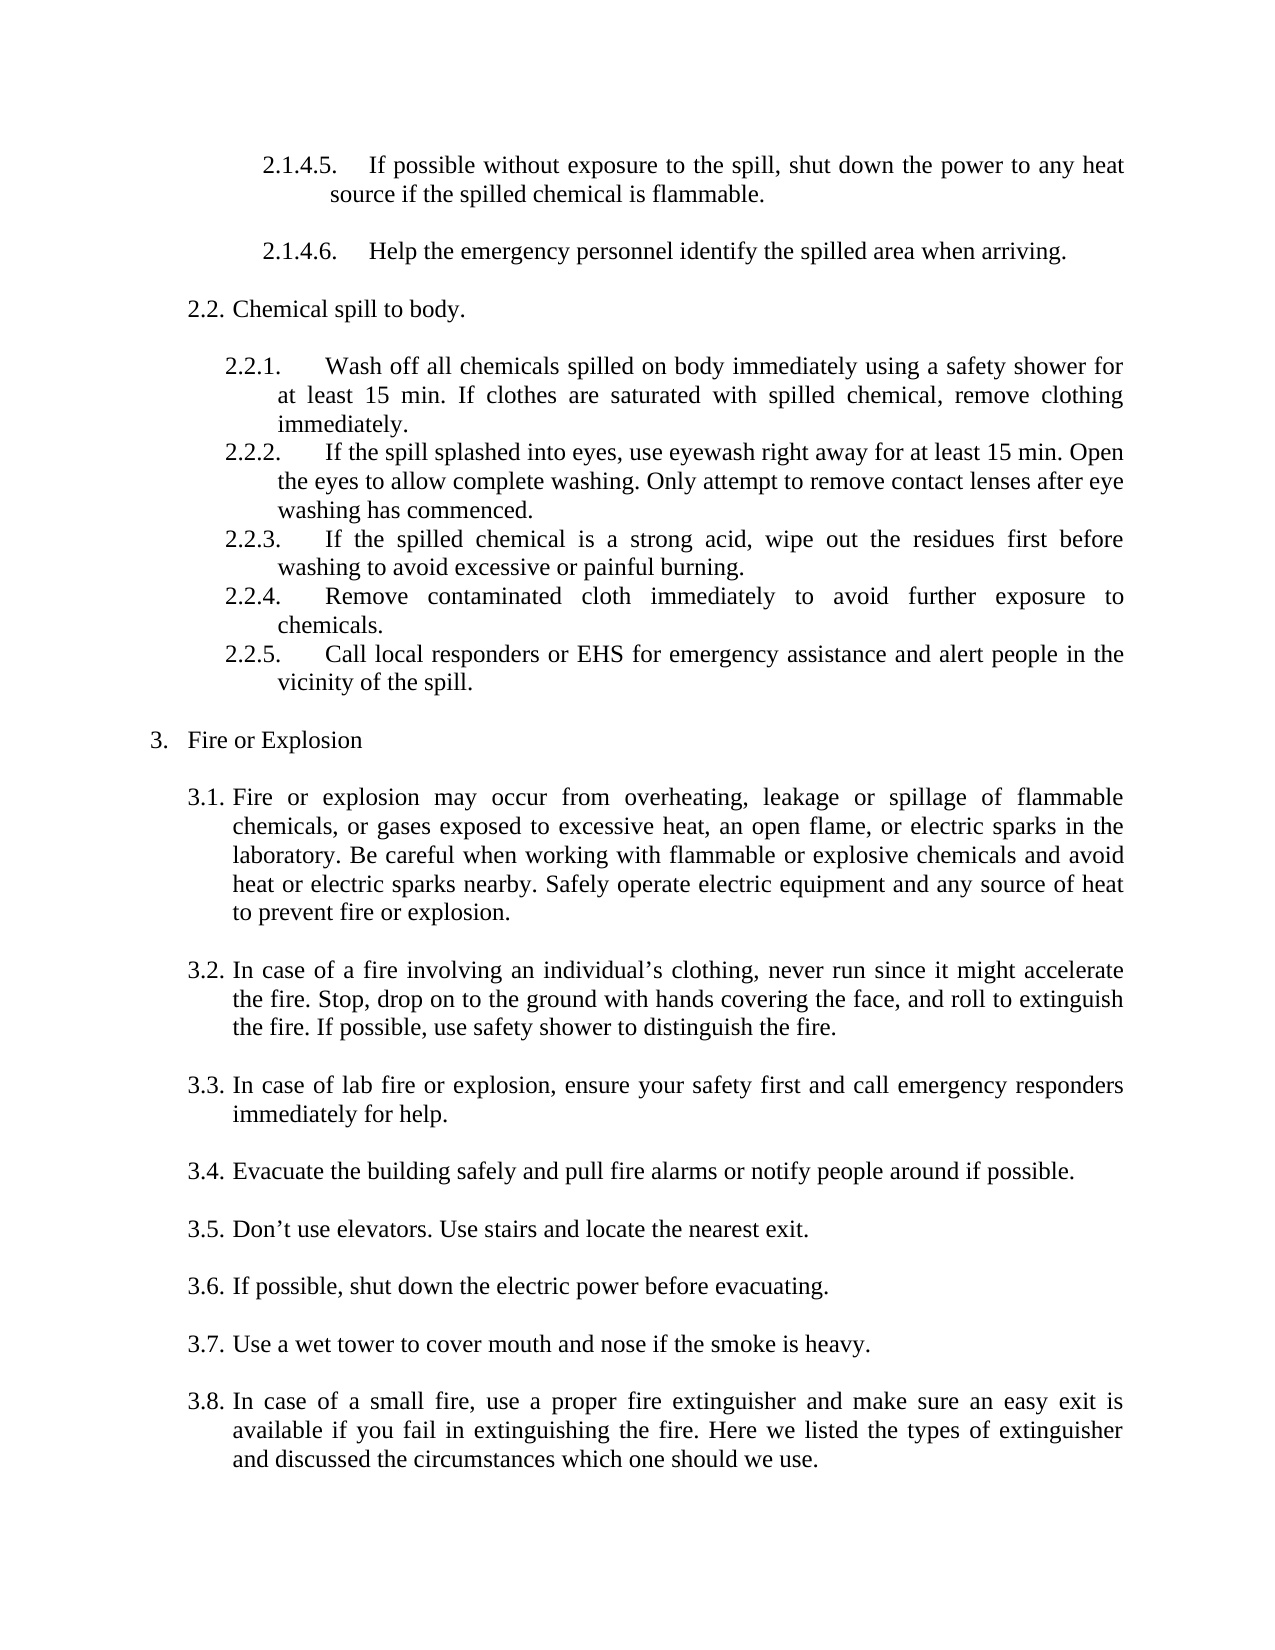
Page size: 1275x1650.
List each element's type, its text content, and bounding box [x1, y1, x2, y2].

list Use a wet tower to cover mouth and nose if the smoke is heavy. [187, 1329, 1125, 1357]
list Don’t use elevators. Use stairs and locate the nearest exit. [187, 1214, 1125, 1242]
list Fire or explosion may occur from overheating, leakage or spillage of flammable chemicals, or gases exposed to excessive heat, an open flame, or electric sparks in the laboratory. Be careful when working with flammable or explosive chemicals and avoid heat or electric sparks nearby. Safely operate electric equipment and any source of heat to prevent fire or explosion. [187, 782, 1125, 926]
list Fire or Explosion [150, 725, 1125, 754]
list Help the emergency personnel identify the spilled area when arriving. [262, 236, 1125, 265]
list In case of lab fire or explosion, ensure your safety first and call emergency responders immediately for help. [187, 1070, 1125, 1127]
list Wash off all chemicals spilled on body immediately using a safety shower for at least 15 min. If clothes are saturated with spilled chemical, remove clothing immediately. [225, 351, 1125, 437]
list Chemical spill to body. [187, 294, 1125, 322]
list In case of a fire involving an individual’s clothing, never run since it might accelerate the fire. Stop, drop on to the ground with hands covering the face, and roll to extinguish the fire. If possible, use safety shower to distinguish the fire. [187, 955, 1125, 1041]
list If the spill splashed into eyes, use eyewash right away for at least 15 min. Open the eyes to allow complete washing. Only attempt to remove contact lenses after eye washing has commenced. [225, 437, 1125, 524]
list If possible without exposure to the spill, shut down the power to any heat source if the spilled chemical is flammable. [262, 150, 1125, 207]
list Evacuate the building safely and pull fire alarms or notify people around if possible. [187, 1156, 1125, 1185]
list In case of a small fire, use a proper fire extinguisher and make sure an easy exit is available if you fail in extinguishing the fire. Here we listed the types of extinguisher and discussed the circumstances which one should we use. [187, 1386, 1125, 1472]
list Call local responders or EHS for emergency assistance and alert people in the vicinity of the spill. [225, 639, 1125, 696]
list If the spilled chemical is a strong acid, wipe out the residues first before washing to avoid excessive or painful burning. [225, 524, 1125, 581]
list Remove contaminated cloth immediately to avoid further exposure to chemicals. [225, 581, 1125, 639]
list If possible, shut down the electric power before evacuating. [187, 1271, 1125, 1300]
